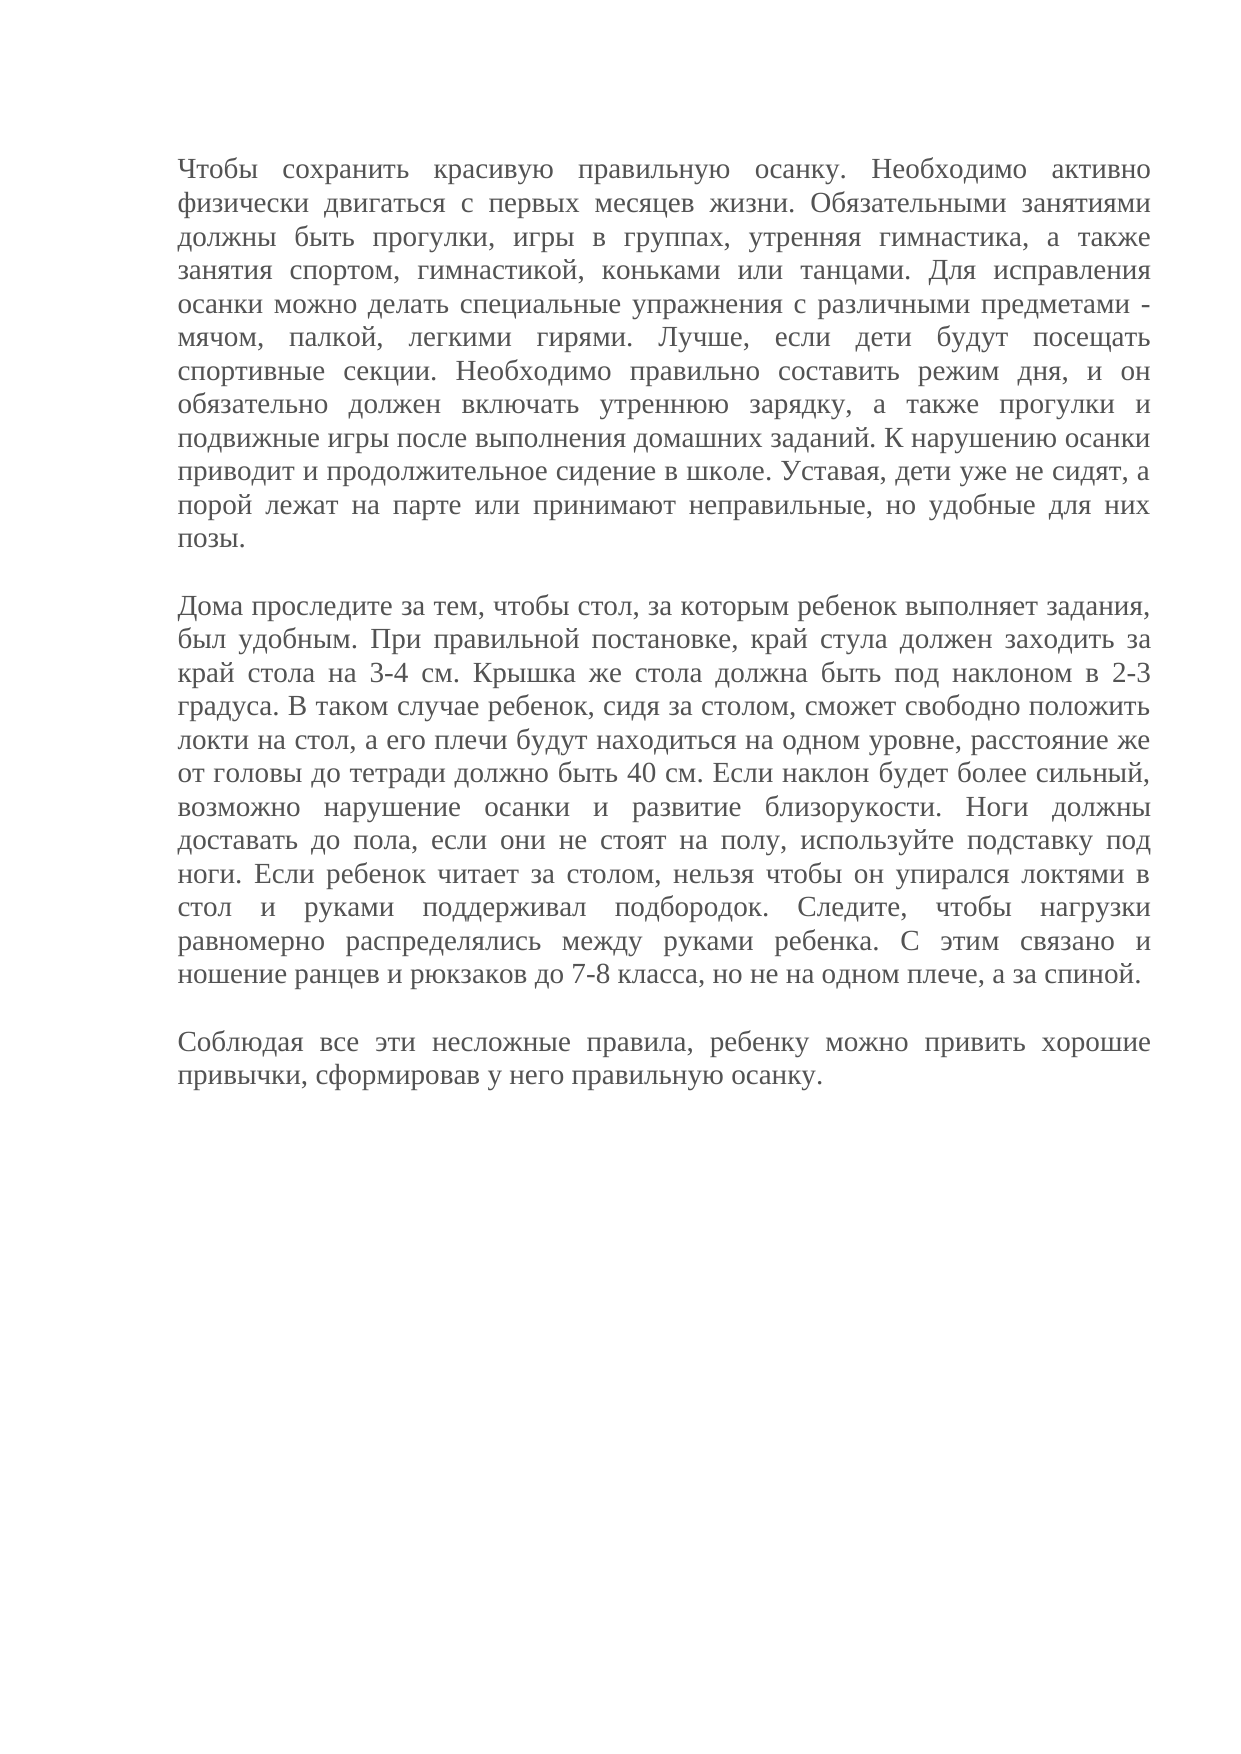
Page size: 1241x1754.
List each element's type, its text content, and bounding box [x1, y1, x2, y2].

text Чтобы сохранить красивую правильную осанку. Необходимо активно физически двигаться с первых месяцев жизни. Обязательными занятиями должны быть прогулки, игры в группах, утренняя гимнастика, а также занятия спортом, гимнастикой, коньками или танцами. Для исправления осанки можно делать специальные упражнения с различными предметами - мячом, палкой, легкими гирями. Лучше, если дети будут посещать спортивные секции. Необходимо правильно составить режим дня, и он обязательно должен включать утреннюю зарядку, а также прогулки и подвижные игры после выполнения домашних заданий. К нарушению осанки приводит и продолжительное сидение в школе. Уставая, дети уже не сидят, а порой лежат на парте или принимают неправильные, но удобные для них позы. [177, 152, 1152, 554]
text Дома проследите за тем, чтобы стол, за которым ребенок выполняет задания, был удобным. При правильной постановке, край стула должен заходить за край стола на 3-4 см. Крышка же стола должна быть под наклоном в 2-3 градуса. В таком случае ребенок, сидя за столом, сможет свободно положить локти на стол, а его плечи будут находиться на одном уровне, расстояние же от головы до тетради должно быть 40 см. Если наклон будет более сильный, возможно нарушение осанки и развитие близорукости. Ноги должны доставать до пола, если они не стоят на полу, используйте подставку под ноги. Если ребенок читает за столом, нельзя чтобы он упирался локтями в стол и руками поддерживал подбородок. Следите, чтобы нагрузки равномерно распределялись между руками ребенка. С этим связано и ношение ранцев и рюкзаков до 7-8 класса, но не на одном плече, а за спиной. [177, 588, 1152, 990]
text Соблюдая все эти несложные правила, ребенку можно привить хорошие привычки, сформировав у него правильную осанку. [177, 1024, 1152, 1091]
